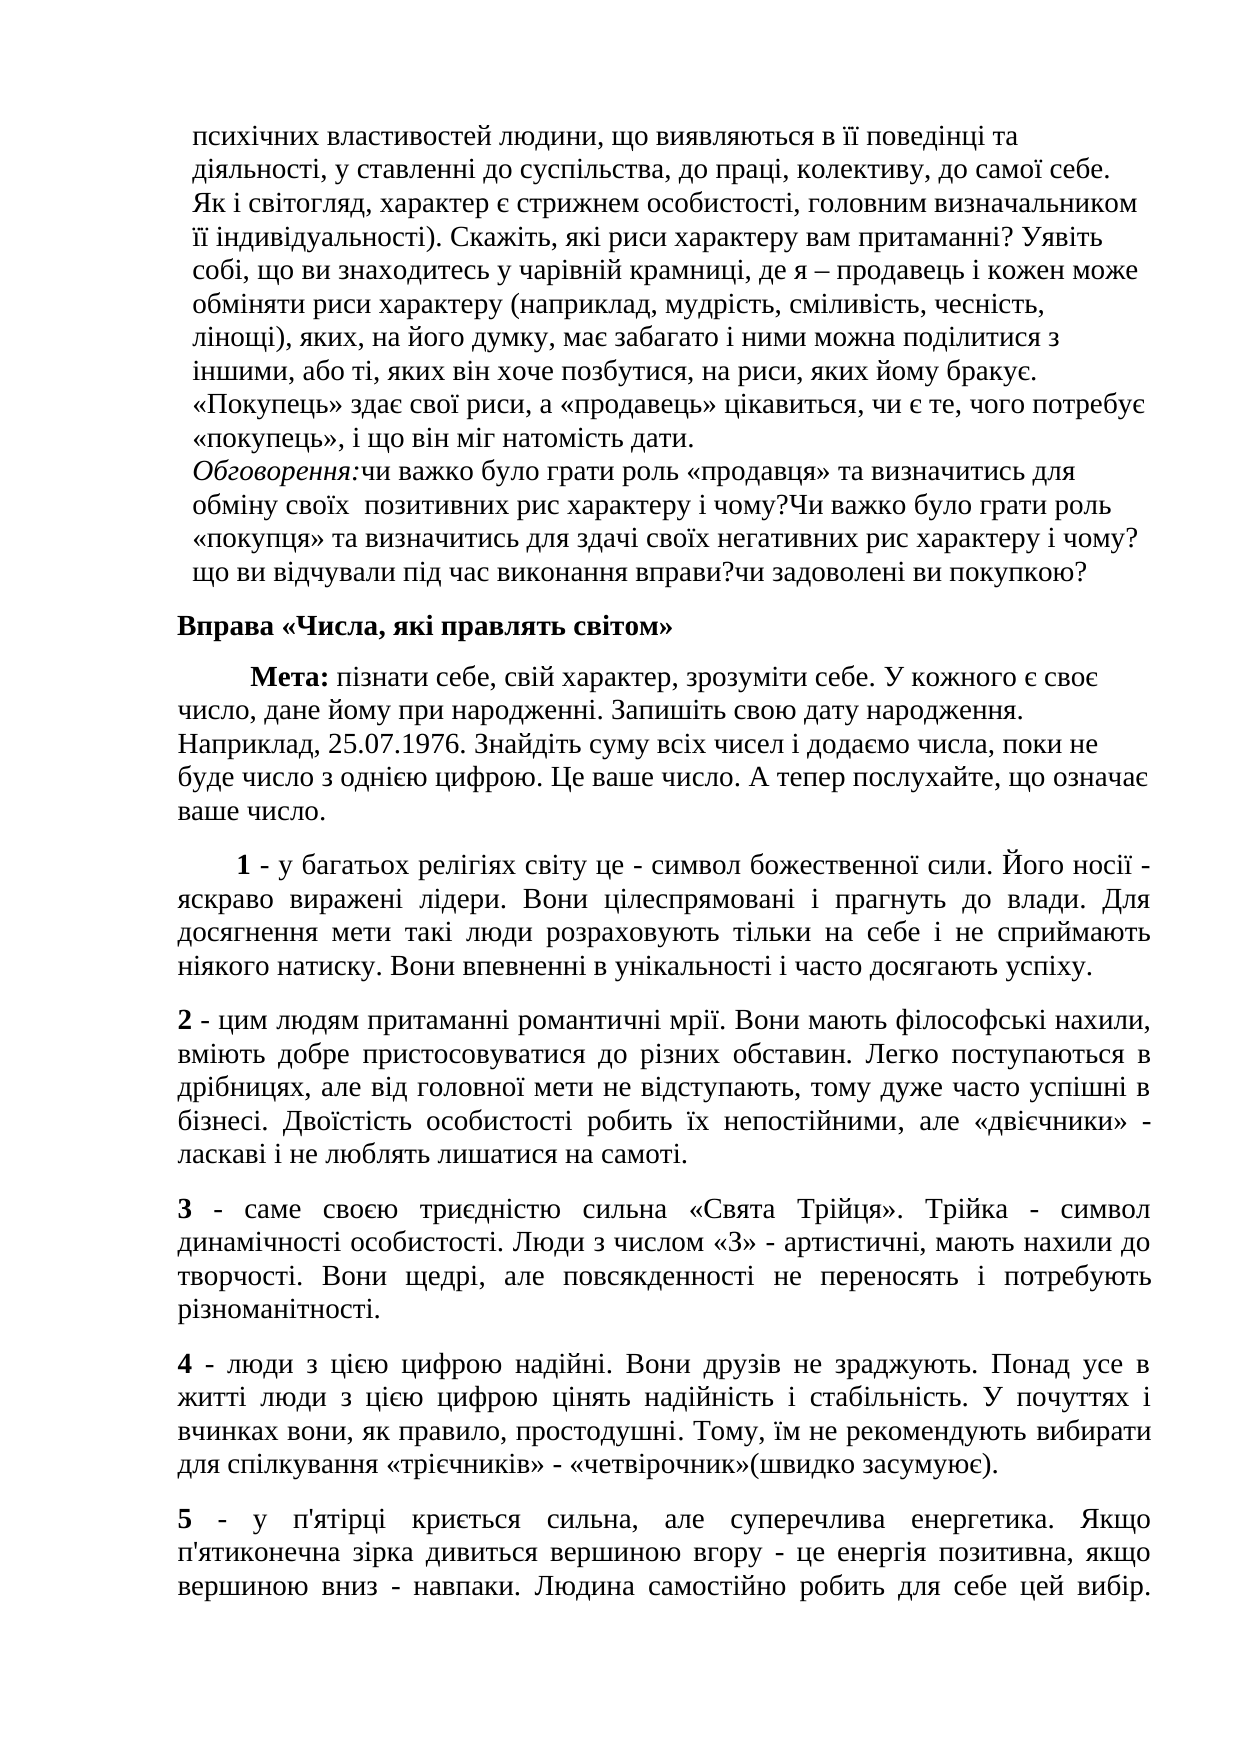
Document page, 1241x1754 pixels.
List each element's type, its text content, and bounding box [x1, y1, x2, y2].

text Мета: пізнати себе, свій характер, зрозуміти себе. У кожного є своє число, дане йому при народженні. Запишіть свою дату народження. Наприклад, 25.07.1976. Знайдіть суму всіх чисел і додаємо числа, поки не буде число з однією цифрою. Це ваше число. А тепер послухайте, що означає ваше число. [177, 659, 1152, 827]
text 1 - у багатьох релігіях світу це - символ божественної сили. Його носії -яскраво виражені лідери. Вони цілеспрямовані і прагнуть до влади. Для досягнення мети такі люди розраховують тільки на себе і не сприймають ніякого натиску. Вони впевненні в унікальності і часто досягають успіху. [177, 847, 1152, 982]
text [192, 118, 1152, 588]
text 4 - люди з цією цифрою надійні. Вони друзів не зраджують. Понад усе в житті люди з цією цифрою цінять надійність і стабільність. У почуттях і вчинках вони, як правило, простодушні. Тому, їм не рекомендують вибирати для спілкування «трієчників» - «четвірочник»(швидко засумуює). [177, 1346, 1152, 1480]
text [177, 1501, 1152, 1602]
list Вправа «Числа, які правлять світом» [111, 608, 1152, 642]
text 2 - цим людям притаманні романтичні мрії. Вони мають філософські нахили, вміють добре пристосовуватися до різних обставин. Легко поступаються в дрібницях, але від головної мети не відступають, тому дуже часто успішні в бізнесі. Двоїстість особистості робить їх непостійними, але «двієчники» - ласкаві і не люблять лишатися на самоті. [177, 1002, 1152, 1170]
text 3 - саме своєю триєдністю сильна «Свята Трійця». Трійка - символ динамічності особистості. Люди з числом «З» - артистичні, мають нахили до творчості. Вони щедрі, але повсякденності не переносять і потребують різноманітності. [177, 1191, 1152, 1325]
